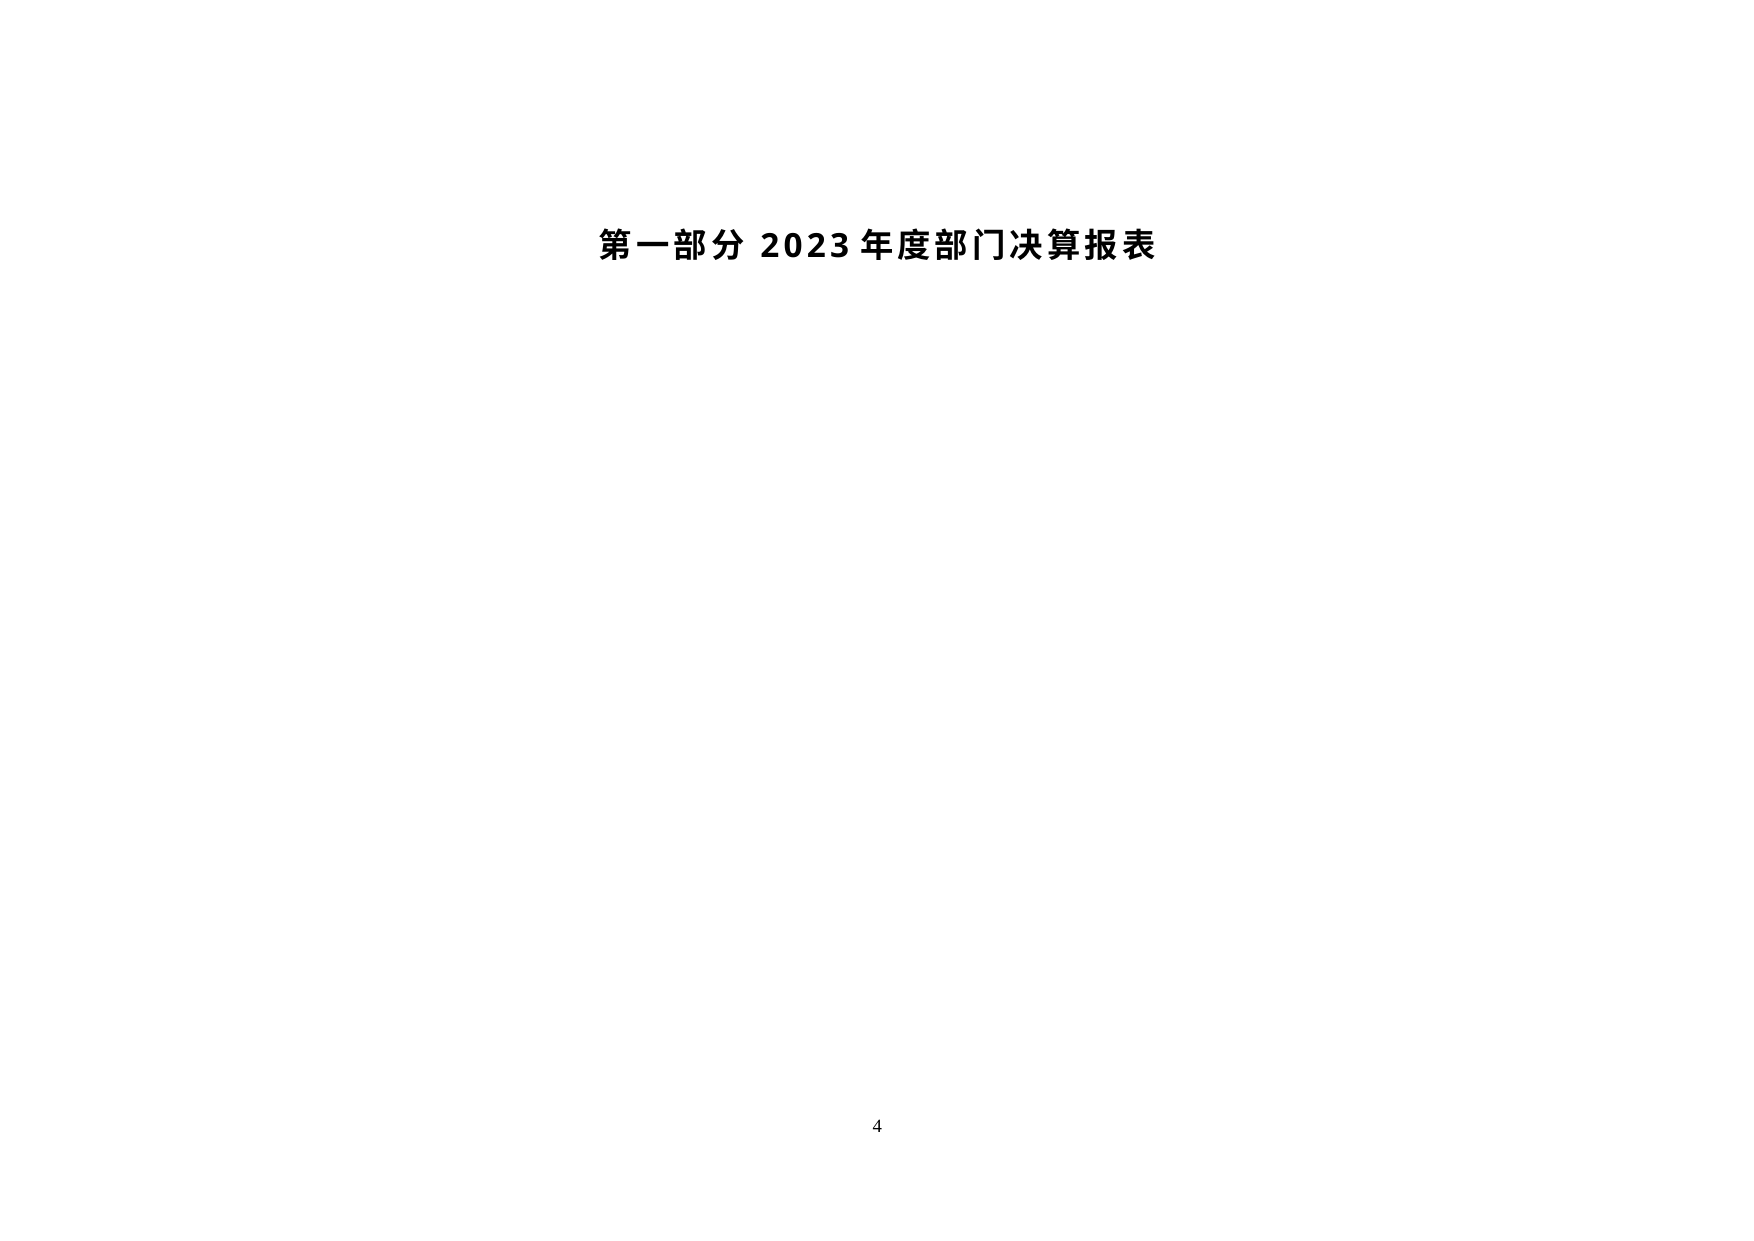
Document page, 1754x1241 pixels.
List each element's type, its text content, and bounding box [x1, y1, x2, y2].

text 第一部分 2023年度部门决算报表 [118, 210, 1636, 275]
